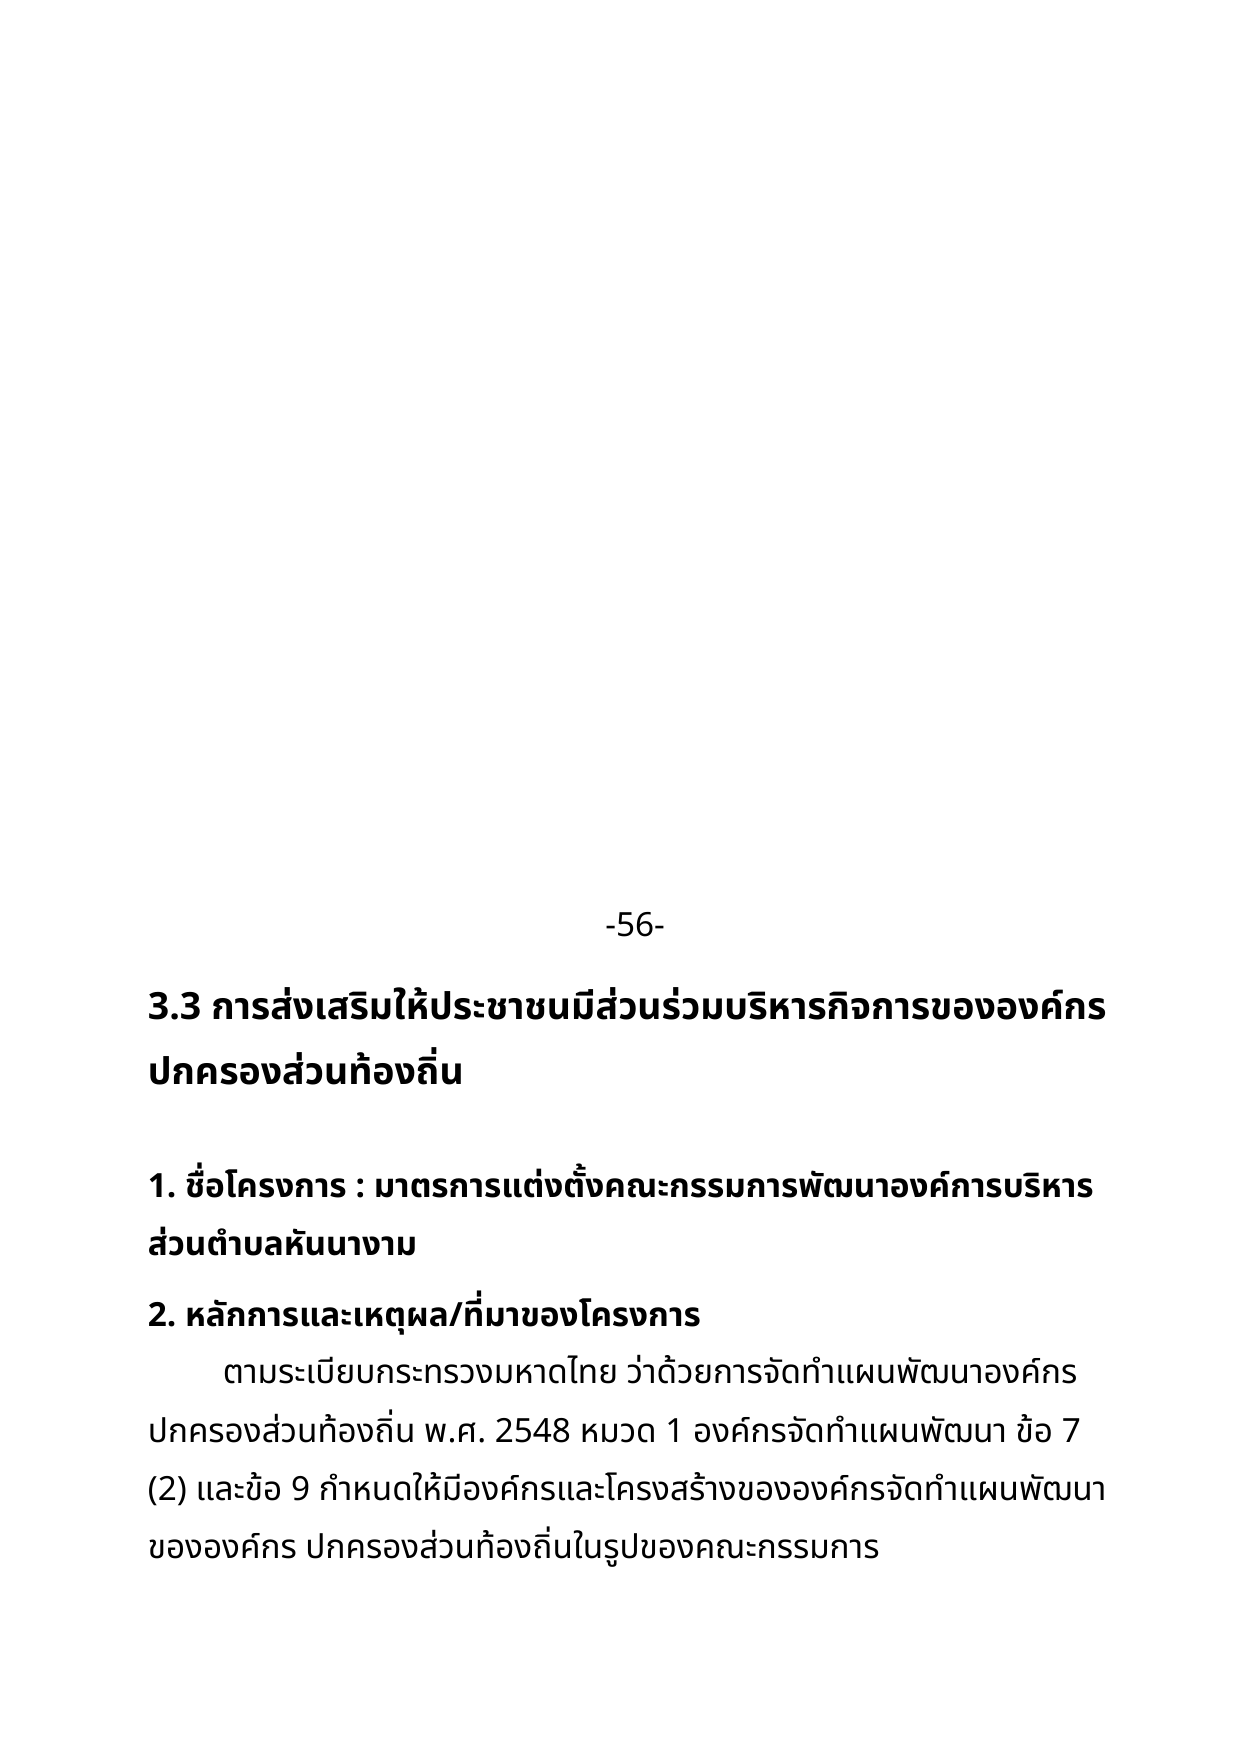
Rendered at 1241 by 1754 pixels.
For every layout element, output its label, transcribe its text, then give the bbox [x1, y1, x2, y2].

text 1. ชื่อโครงการ : มาตรการแต่งตั้งคณะกรรมการพัฒนาองค์การบริหารส่วนตําบลหันนางาม [148, 1162, 1122, 1270]
text 2. หลักการและเหตุผล/ที่มาของโครงการ [148, 1290, 1122, 1341]
text 3.3 การส่งเสริมให้ประชาชนมีส่วนร่วมบริหารกิจการขององค์กรปกครองส่วนท้องถิ่น [148, 979, 1122, 1101]
text ตามระเบียบกระทรวงมหาดไทย ว่าด้วยการจัดทําแผนพัฒนาองค์กรปกครองส่วนท้องถิ่น พ.ศ. 2548 หมวด 1 องค์กรจัดทําแผนพัฒนา ข้อ 7 (2) และข้อ 9 กําหนดให้มีองค์กรและโครงสร้างขององค์กรจัดทําแผนพัฒนาขององค์กร ปกครองส่วนท้องถิ่นในรูปของคณะกรรมการ [148, 1348, 1122, 1573]
text -56- [148, 901, 1122, 946]
